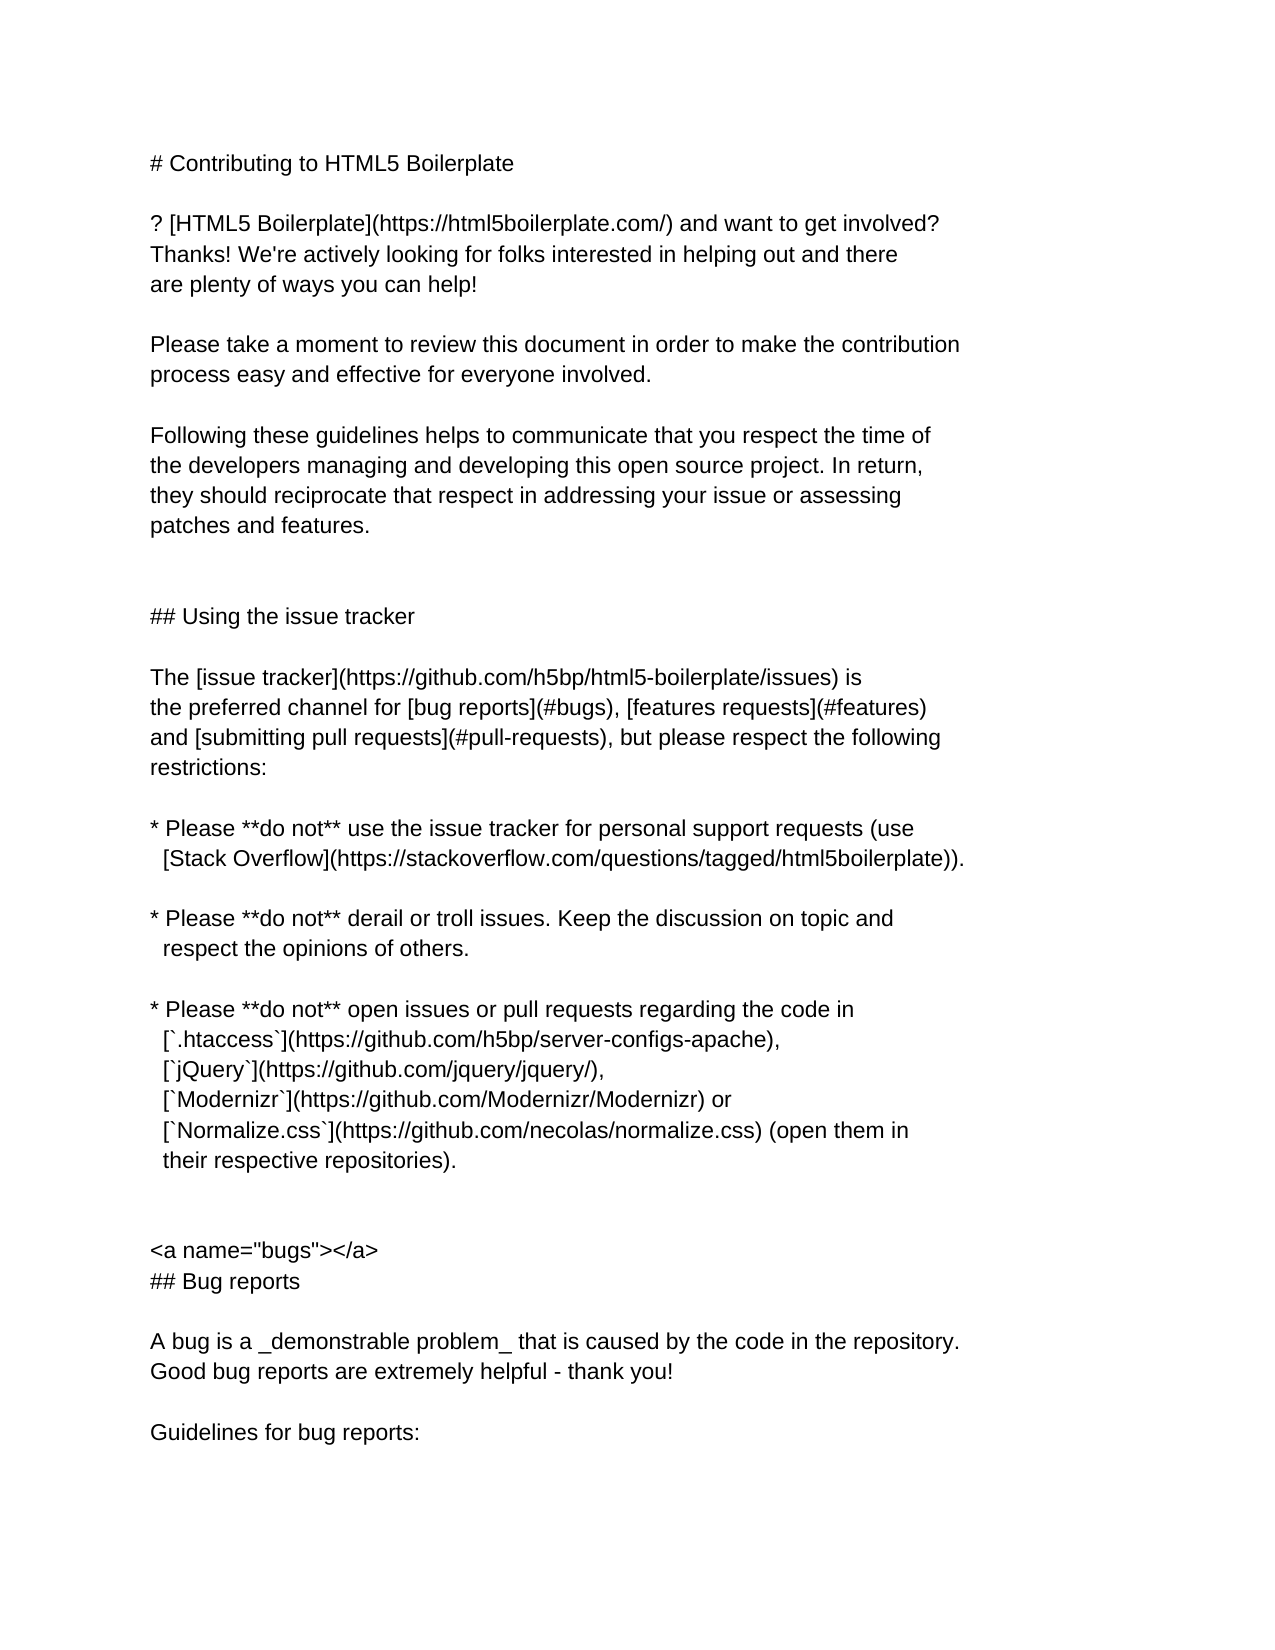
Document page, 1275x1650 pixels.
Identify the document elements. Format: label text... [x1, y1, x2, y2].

text [`Normalize.css`](https://github.com/necolas/normalize.css) (open them in [150, 1117, 1125, 1143]
text [`jQuery`](https://github.com/jquery/jquery/), [150, 1056, 1125, 1083]
text ## Bug reports [150, 1268, 1125, 1294]
text Following these guidelines helps to communicate that you respect the time of [150, 422, 1125, 448]
text * Please **do not** open issues or pull requests regarding the code in [150, 996, 1125, 1022]
text # Contributing to HTML5 Boilerplate [150, 150, 1125, 176]
text their respective repositories). [150, 1147, 1125, 1173]
text * Please **do not** derail or troll issues. Keep the discussion on topic and [150, 905, 1125, 932]
text the developers managing and developing this open source project. In return, [150, 452, 1125, 478]
text The [issue tracker](https://github.com/h5bp/html5-boilerplate/issues) is [150, 663, 1125, 690]
text [`.htaccess`](https://github.com/h5bp/server-configs-apache), [150, 1026, 1125, 1052]
text [`Modernizr`](https://github.com/Modernizr/Modernizr) or [150, 1086, 1125, 1113]
text [Stack Overflow](https://stackoverflow.com/questions/tagged/html5boilerplate)). [150, 845, 1125, 871]
text they should reciprocate that respect in addressing your issue or assessing [150, 482, 1125, 509]
text patches and features. [150, 512, 1125, 539]
text ## Using the issue tracker [150, 603, 1125, 629]
text Please take a moment to review this document in order to make the contribution [150, 331, 1125, 358]
text Good bug reports are extremely helpful - thank you! [150, 1358, 1125, 1385]
text the preferred channel for [bug reports](#bugs), [features requests](#features) [150, 694, 1125, 720]
text ? [HTML5 Boilerplate](https://html5boilerplate.com/) and want to get involved? [150, 210, 1125, 237]
text Guidelines for bug reports: [150, 1419, 1125, 1445]
text and [submitting pull requests](#pull-requests), but please respect the following [150, 724, 1125, 750]
text are plenty of ways you can help! [150, 271, 1125, 297]
text process easy and effective for everyone involved. [150, 361, 1125, 388]
text respect the opinions of others. [150, 935, 1125, 962]
text <a name="bugs"></a> [150, 1237, 1125, 1264]
text A bug is a _demonstrable problem_ that is caused by the code in the repository. [150, 1328, 1125, 1354]
text Thanks! We're actively looking for folks interested in helping out and there [150, 241, 1125, 267]
text restrictions: [150, 754, 1125, 781]
text * Please **do not** use the issue tracker for personal support requests (use [150, 814, 1125, 841]
